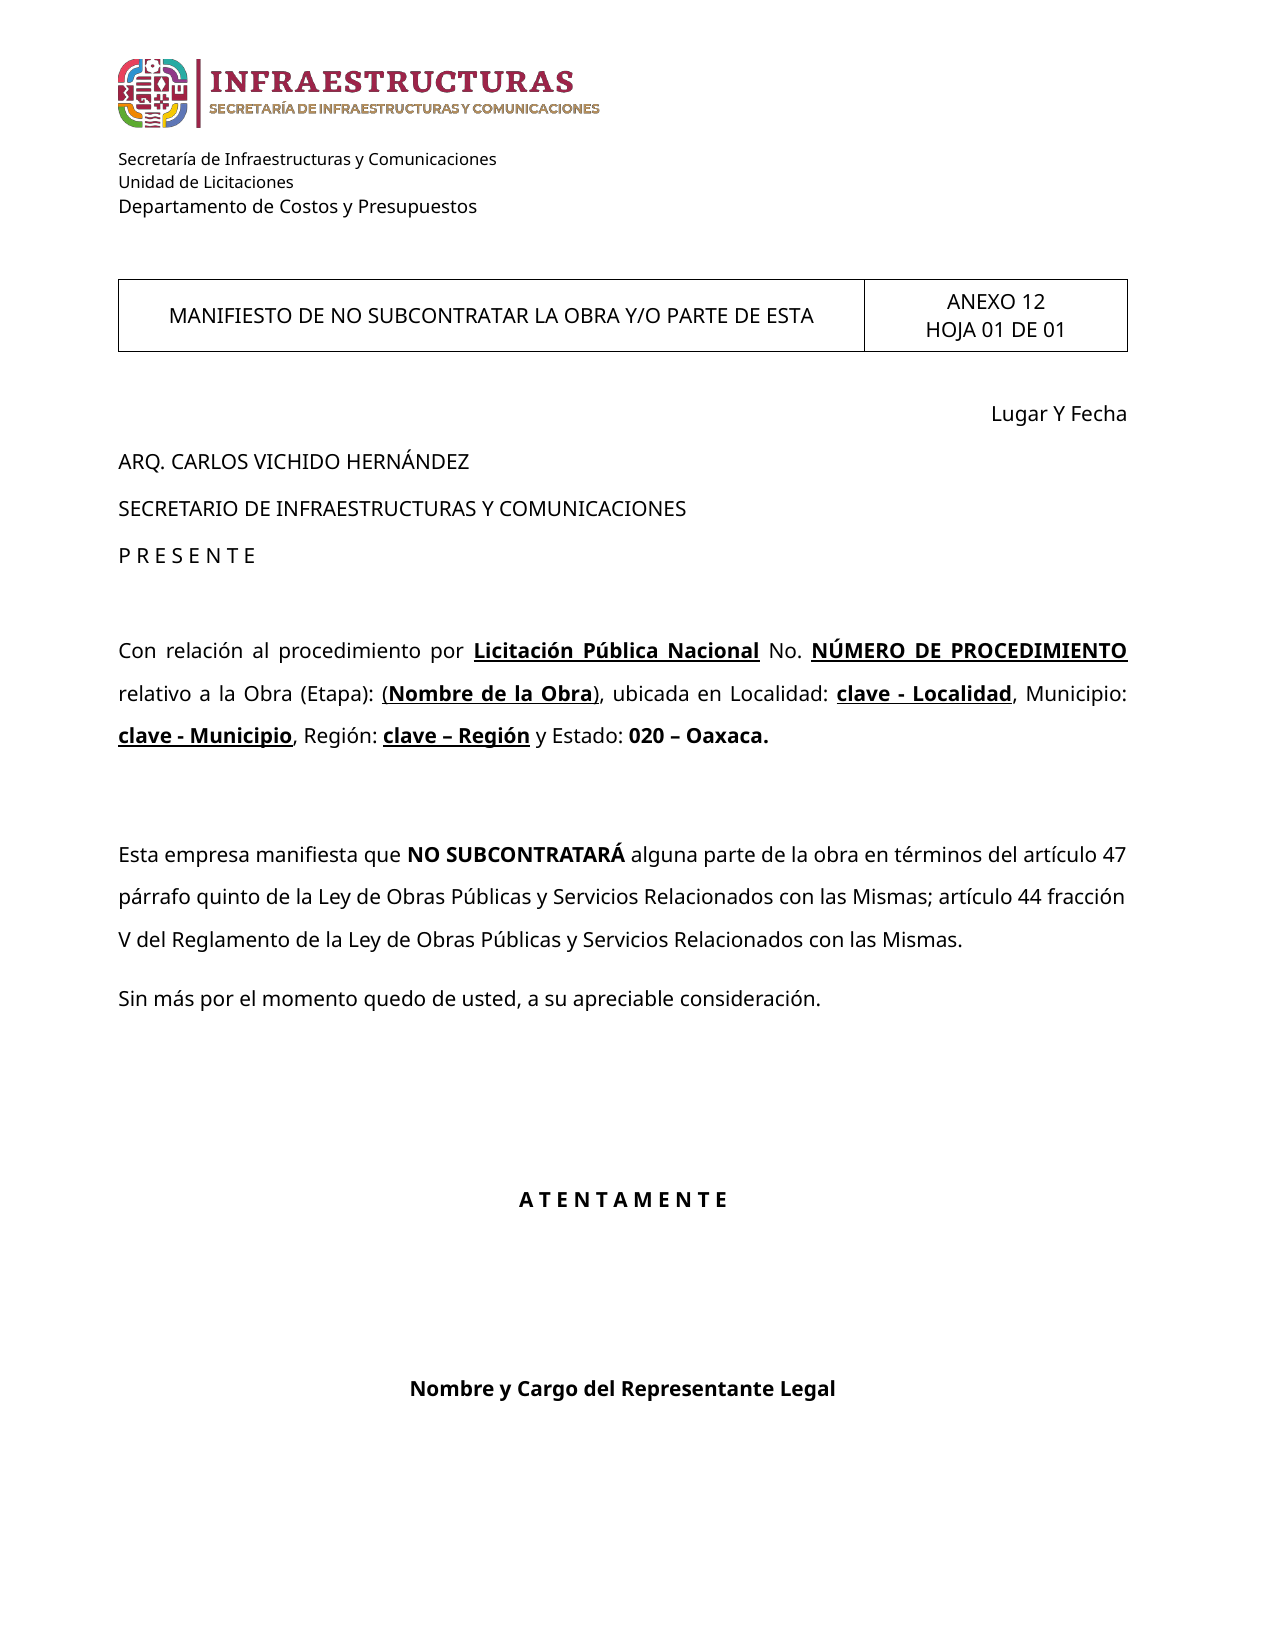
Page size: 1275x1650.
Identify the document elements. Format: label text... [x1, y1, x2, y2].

table_header MANIFIESTO DE NO SUBCONTRATAR LA OBRA Y/O PARTE DE ESTA [119, 280, 864, 351]
text SECRETARIO DE INFRAESTRUCTURAS Y COMUNICACIONES [118, 494, 1127, 523]
picture [118, 59, 624, 130]
table_header ANEXO 12 HOJA 01 DE 01 [865, 280, 1127, 351]
text Esta empresa manifiesta que NO SUBCONTRATARÁ alguna parte de la obra en términos del artículo 47 párrafo quinto de la Ley de Obras Públicas y Servicios Relacionados con las Mismas; artículo 44 fracción V del Reglamento de la Ley de Obras Públicas y Servicios Relacionados con las Mismas. [118, 840, 1127, 953]
text Sin más por el momento quedo de usted, a su apreciable consideración. [118, 984, 1127, 1013]
text Nombre y Cargo del Representante Legal [118, 1374, 1127, 1403]
text P R E S E N T E [118, 541, 1127, 570]
text ARQ. CARLOS VICHIDO HERNÁNDEZ [118, 447, 1127, 475]
text Lugar Y Fecha [118, 399, 1127, 428]
text Con relación al procedimiento por Licitación Pública Nacional No. NÚMERO DE PROCEDIMIENTO relativo a la Obra (Etapa): (Nombre de la Obra), ubicada en Localidad: clave - Localidad, Municipio: clave - Municipio, Región: clave – Región y Estado: 020 – Oaxaca. [118, 636, 1127, 750]
text A T E N T A M E N T E [118, 1185, 1127, 1214]
